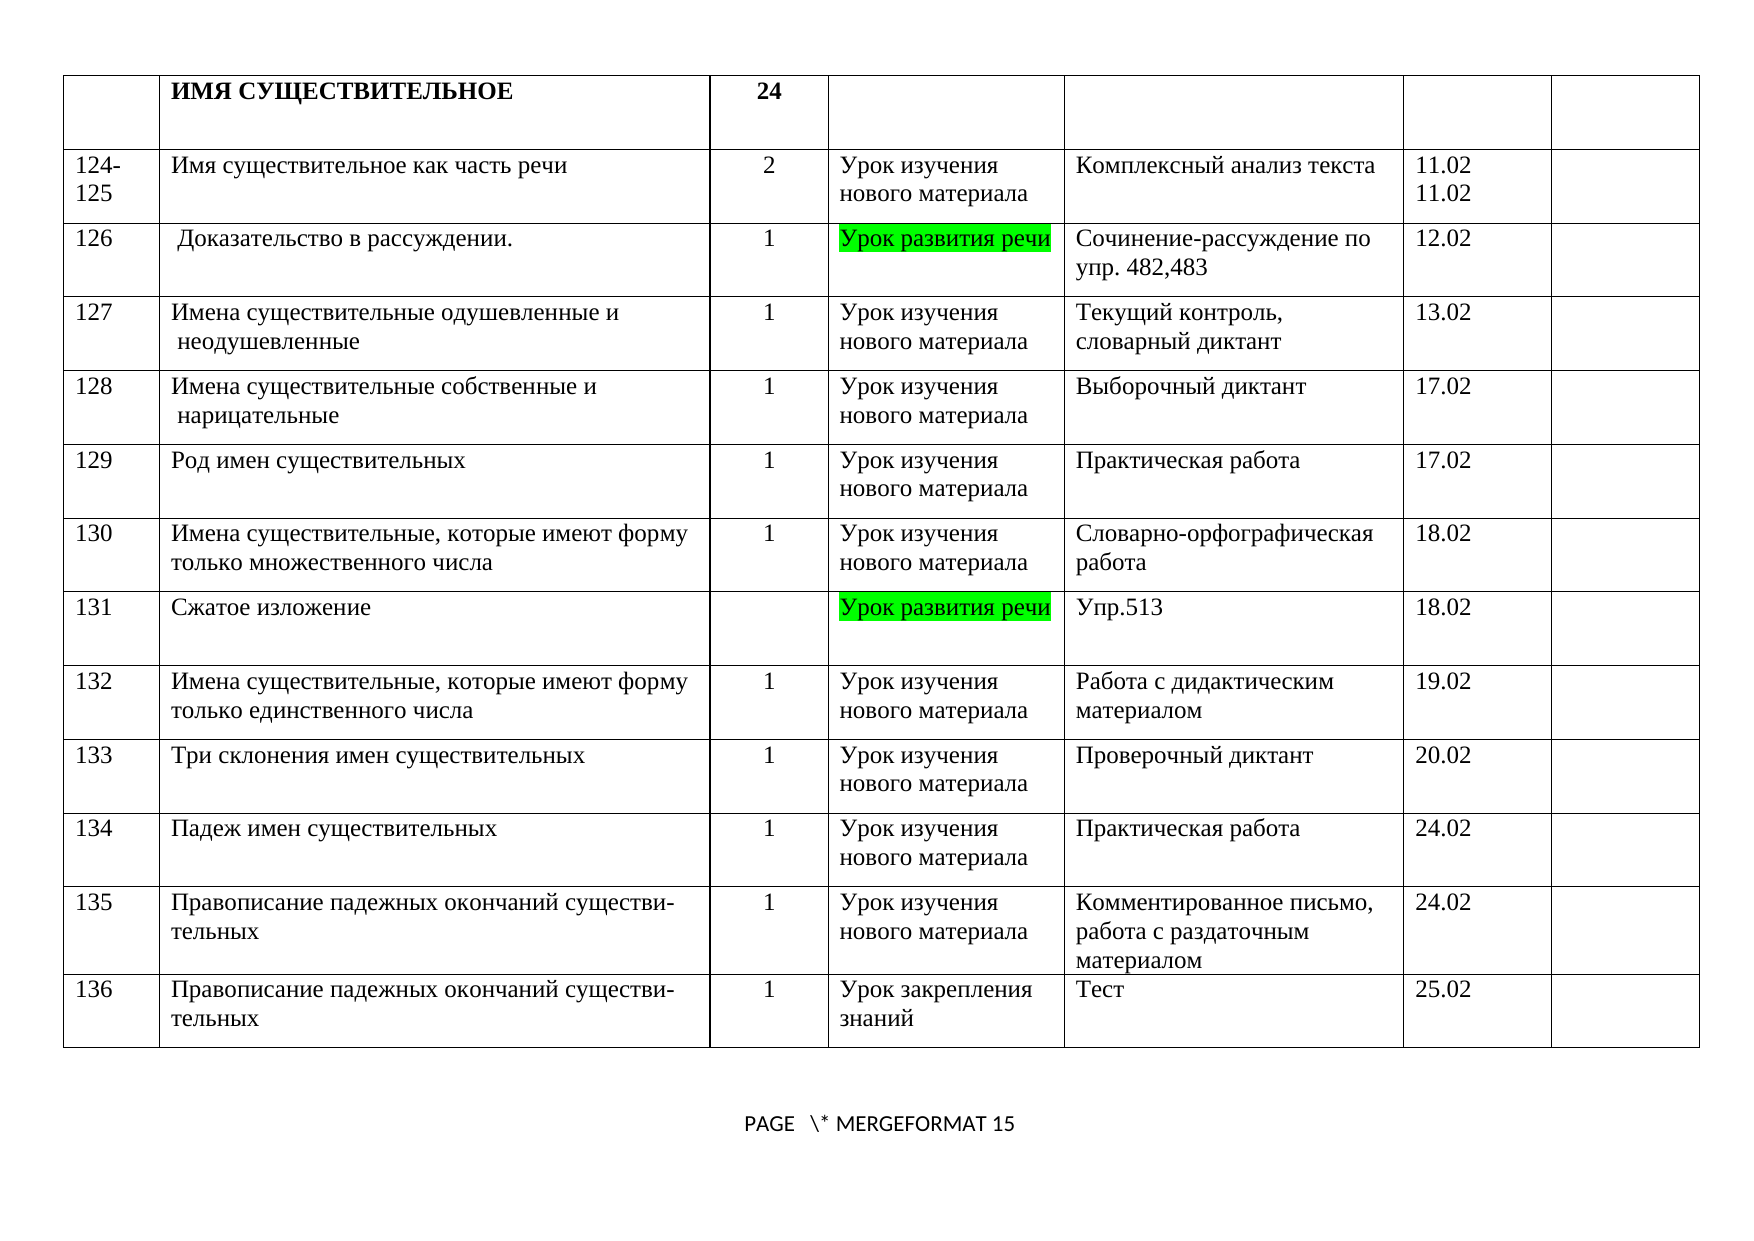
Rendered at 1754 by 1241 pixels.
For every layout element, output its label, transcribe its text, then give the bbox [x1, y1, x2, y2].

table_cell 24 [711, 76, 828, 149]
table_cell [1552, 592, 1699, 665]
table_cell [1552, 887, 1699, 973]
table_cell Урок изучения нового материала [829, 371, 1064, 444]
table_cell [1552, 445, 1699, 517]
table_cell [160, 887, 709, 973]
table_cell Урок развития речи [829, 592, 1064, 665]
table_cell Словарно-орфографическая работа [1065, 519, 1403, 591]
table_cell 1 [711, 975, 828, 1047]
table_cell 131 [64, 592, 159, 665]
table_cell 17.02 [1404, 371, 1551, 444]
table_cell 136 [64, 975, 159, 1047]
table_cell 1 [711, 371, 828, 444]
table_cell Урок изучения нового материала [829, 445, 1064, 517]
table_cell Комментированное письмо, работа с раздаточным материалом [1065, 887, 1403, 973]
table_cell 1 [711, 519, 828, 591]
table_cell ИМЯ СУЩЕСТВИТЕЛЬНОЕ [160, 76, 709, 149]
table_cell Сжатое изложение [160, 592, 709, 665]
table_cell 129 [64, 445, 159, 517]
table_cell 24.02 [1404, 887, 1551, 973]
table_cell Имя существительное как часть речи [160, 150, 709, 222]
table_cell 13.02 [1404, 297, 1551, 370]
table_cell 134 [64, 814, 159, 886]
table_cell [1404, 76, 1551, 149]
table_cell 1 [711, 224, 828, 296]
table_cell Выборочный диктант [1065, 371, 1403, 444]
table_cell 2 [711, 150, 828, 222]
table_cell 1 [711, 814, 828, 886]
table_cell Имена существительные, которые имеют форму только единственного числа [160, 666, 709, 739]
table_cell Имена существительные одушевленные и неодушевленные [160, 297, 709, 370]
table_cell 17.02 [1404, 445, 1551, 517]
table_cell Сочинение-рассуждение по упр. 482,483 [1065, 224, 1403, 296]
table_cell [1552, 371, 1699, 444]
table_cell Урок изучения нового материала [829, 887, 1064, 973]
table_cell Проверочный диктант [1065, 740, 1403, 812]
table_cell Урок изучения нового материала [829, 814, 1064, 886]
table_cell 130 [64, 519, 159, 591]
table_cell 1 [711, 297, 828, 370]
table_cell 128 [64, 371, 159, 444]
table_cell Упр.513 [1065, 592, 1403, 665]
table_cell 127 [64, 297, 159, 370]
table_cell Урок изучения нового материала [829, 519, 1064, 591]
table_cell 132 [64, 666, 159, 739]
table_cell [829, 975, 1064, 1047]
table_cell 18.02 [1404, 592, 1551, 665]
table_cell Комплексный анализ текста [1065, 150, 1403, 222]
table_cell 1 [711, 740, 828, 812]
table_cell [1552, 814, 1699, 886]
table_cell [1552, 297, 1699, 370]
table_cell [1552, 975, 1699, 1047]
table_cell 1 [711, 887, 828, 973]
table_cell Род имен существительных [160, 445, 709, 517]
table_cell Падеж имен существительных [160, 814, 709, 886]
table_cell 12.02 [1404, 224, 1551, 296]
table_cell 126 [64, 224, 159, 296]
table_cell 25.02 [1404, 975, 1551, 1047]
table_cell Урок изучения нового материала [829, 666, 1064, 739]
table_cell 20.02 [1404, 740, 1551, 812]
table_cell [1552, 224, 1699, 296]
table_cell [64, 76, 159, 149]
table_cell 124-125 [64, 150, 159, 222]
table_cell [160, 975, 709, 1047]
table_cell Урок изучения нового материала [829, 740, 1064, 812]
table_cell Урок развития речи [829, 224, 1064, 296]
table_cell 1 [711, 666, 828, 739]
table_cell 18.02 [1404, 519, 1551, 591]
table_cell [1552, 76, 1699, 149]
table_cell [1552, 740, 1699, 812]
table_cell Практическая работа [1065, 445, 1403, 517]
table_cell [1552, 519, 1699, 591]
table_cell [711, 592, 828, 665]
table_cell 24.02 [1404, 814, 1551, 886]
table_cell [1065, 76, 1403, 149]
table_cell [1552, 150, 1699, 222]
table_cell Работа с дидактическим материалом [1065, 666, 1403, 739]
table_cell Урок изучения нового материала [829, 150, 1064, 222]
table_cell [1552, 666, 1699, 739]
table_cell 11.02 11.02 [1404, 150, 1551, 222]
table_cell [829, 76, 1064, 149]
table_cell Практическая работа [1065, 814, 1403, 886]
table_cell Текущий контроль, словарный диктант [1065, 297, 1403, 370]
table_cell Урок изучения нового материала [829, 297, 1064, 370]
table_cell Тест [1065, 975, 1403, 1047]
table_cell Три склонения имен существительных [160, 740, 709, 812]
table_cell 19.02 [1404, 666, 1551, 739]
table_cell 135 [64, 887, 159, 973]
table_cell Доказательство в рассуждении. [160, 224, 709, 296]
table_cell 133 [64, 740, 159, 812]
table_cell Имена существительные, которые имеют форму только множественного числа [160, 519, 709, 591]
table_cell Имена существительные собственные и нарицательные [160, 371, 709, 444]
table_cell 1 [711, 445, 828, 517]
